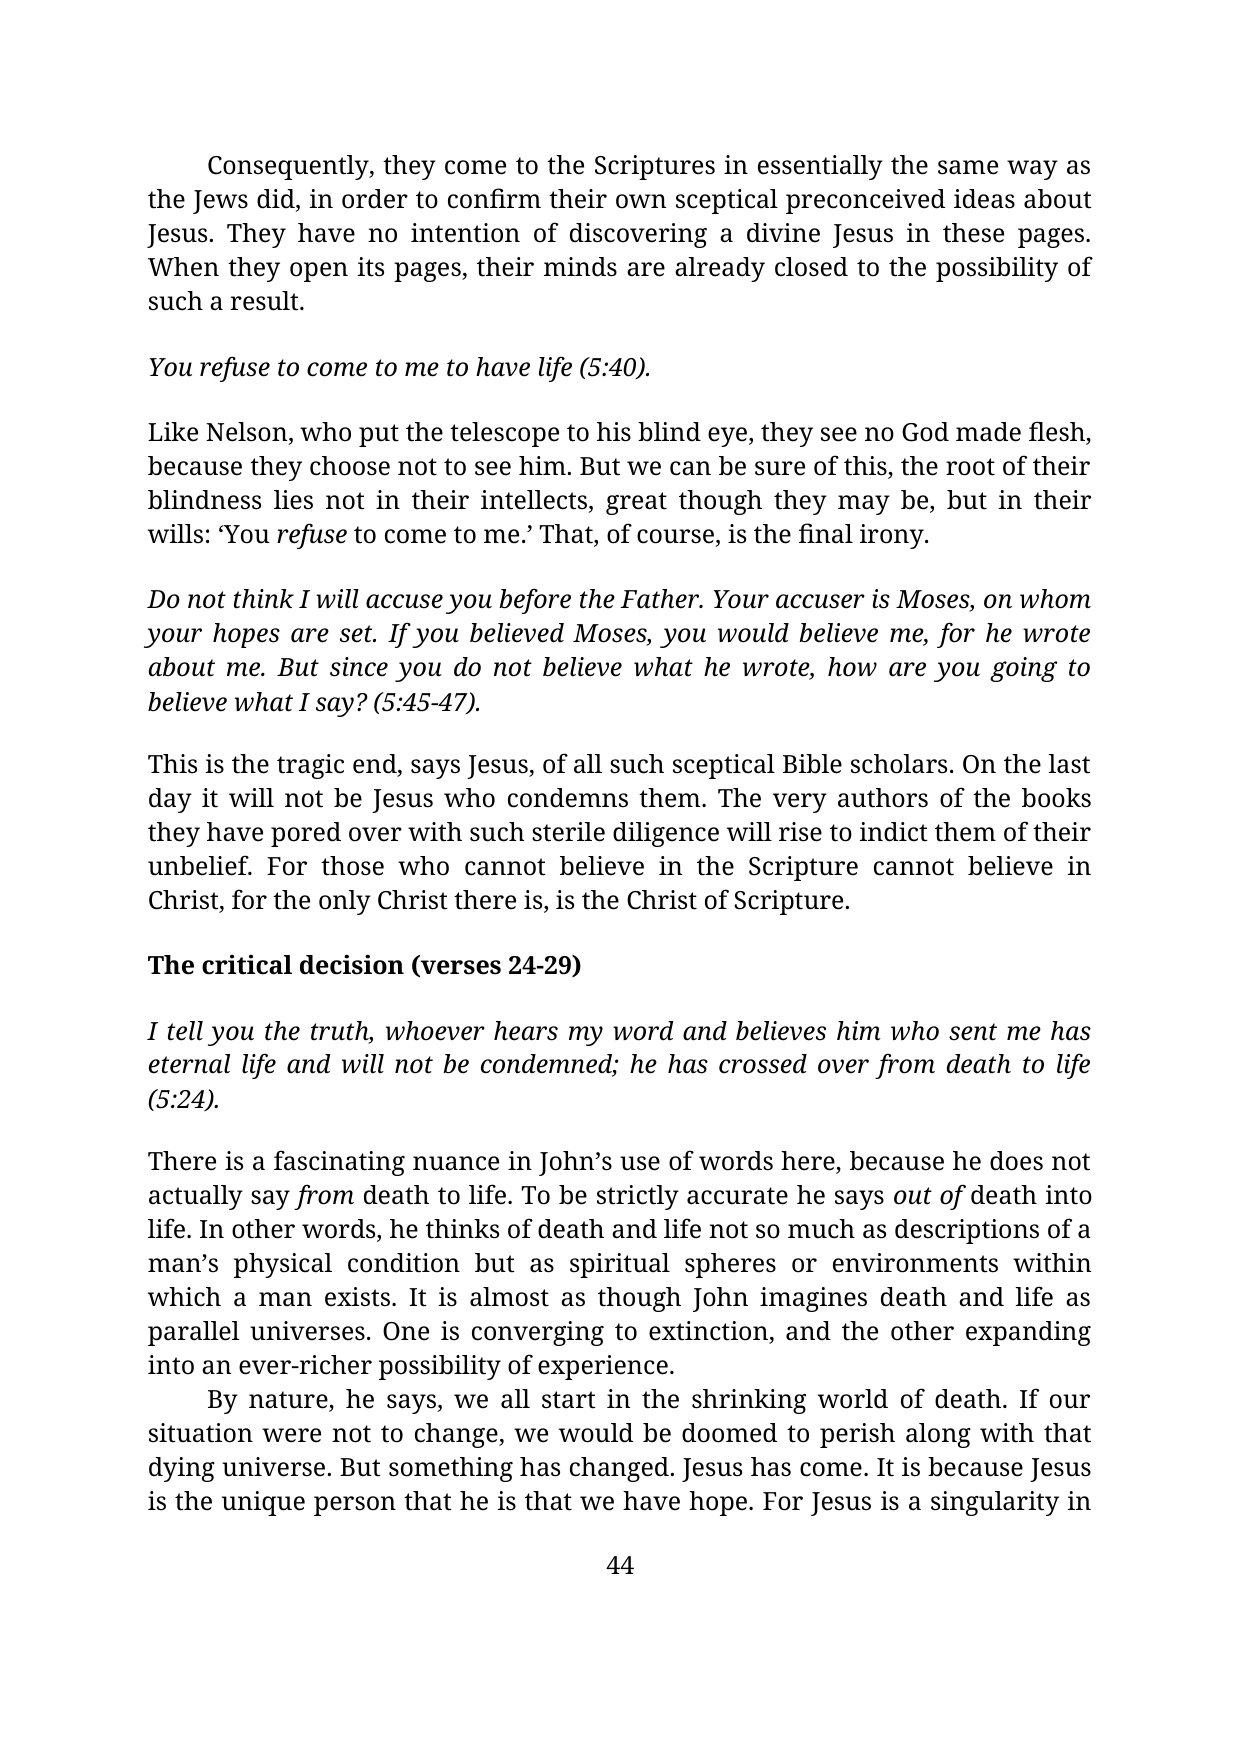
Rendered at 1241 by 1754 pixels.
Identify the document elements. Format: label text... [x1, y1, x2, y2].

text I tell you the truth, whoever hears my word and believes him who sent me has eternal life and will not be condemned; he has crossed over from death to life (5:24). [148, 1013, 1093, 1115]
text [148, 1382, 1093, 1518]
text You refuse to come to me to have life (5:40). [148, 349, 1093, 383]
text Like Nelson, who put the telescope to his blind eye, they see no God made flesh, because they choose not to see him. But we can be sure of this, the root of their blindness lies not in their intellects, great though they may be, but in their wills: ‘You refuse to come to me.’ That, of course, is the final irony. [148, 414, 1093, 551]
text This is the tragic end, says Jesus, of all such sceptical Bible scholars. On the last day it will not be Jesus who condemns them. The very authors of the books they have pored over with such sterile diligence will rise to indict them of their unbelief. For those who cannot believe in the Scripture cannot believe in Christ, for the only Christ there is, is the Christ of Scripture. [148, 746, 1093, 917]
text Do not think I will accuse you before the Father. Your accuser is Moses, on whom your hopes are set. If you believed Moses, you would believe me, for he wrote about me. But since you do not believe what he wrote, how are you going to believe what I say? (5:45-47). [148, 582, 1093, 718]
text The critical decision (verses 24-29) [148, 948, 1093, 982]
text There is a fascinating nuance in John’s use of words here, because he does not actually say from death to life. To be strictly accurate he says out of death into life. In other words, he thinks of death and life not so much as descriptions of a man’s physical condition but as spiritual spheres or environments within which a man exists. It is almost as though John imagines death and life as parallel universes. One is converging to extinction, and the other expanding into an ever-richer possibility of experience. [148, 1143, 1093, 1382]
text Consequently, they come to the Scriptures in essentially the same way as the Jews did, in order to confirm their own sceptical preconceived ideas about Jesus. They have no intention of discovering a divine Jesus in these pages. When they open its pages, their minds are already closed to the possibility of such a result. [148, 148, 1093, 318]
